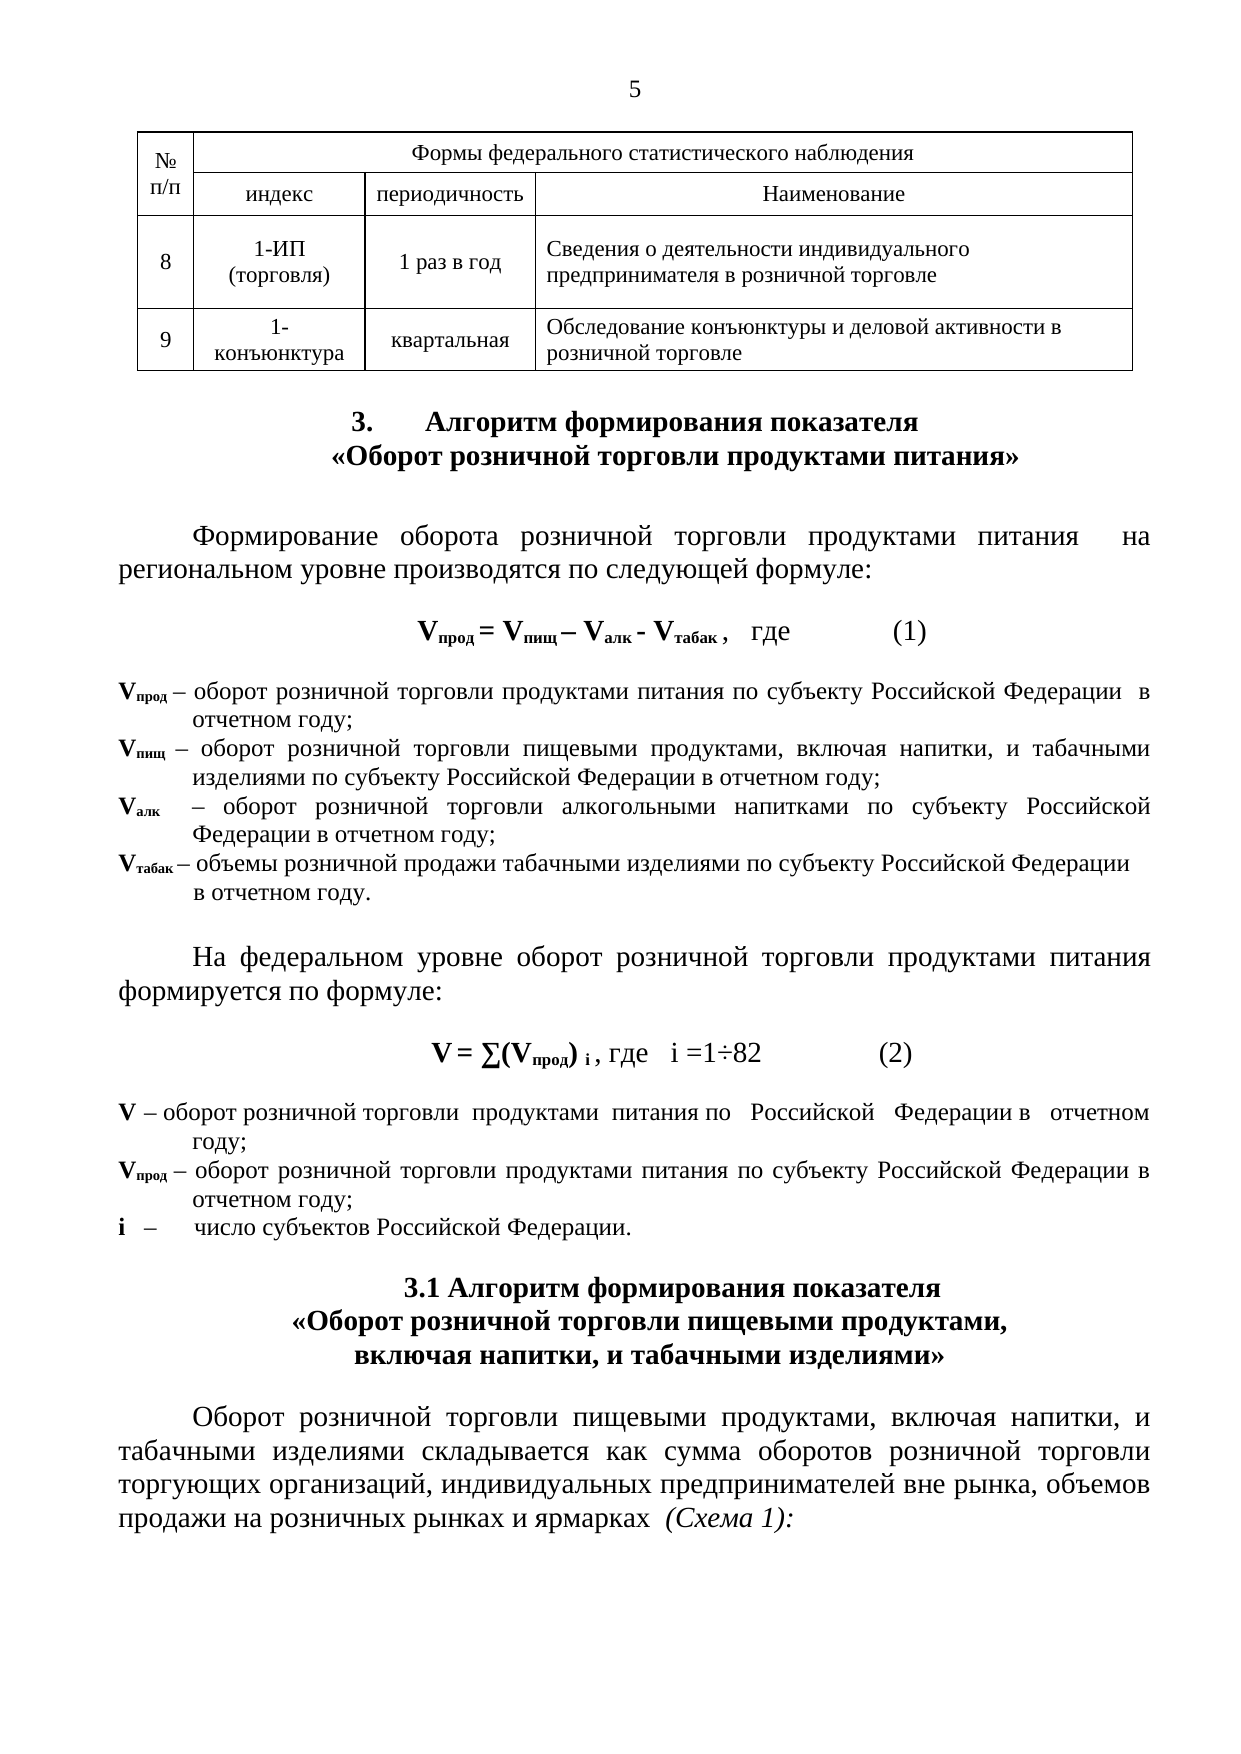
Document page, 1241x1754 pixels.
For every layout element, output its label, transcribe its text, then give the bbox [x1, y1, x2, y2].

table_header № п/п [138, 133, 193, 214]
table_header Формы федерального статистического наблюдения [194, 133, 1132, 172]
text Vпрод – оборот розничной торговли продуктами питания по субъекту Российской Федерации в отчетном году; [118, 676, 1152, 733]
text Vпрод = Vпищ – Vалк - Vтабак , где (1) [118, 613, 1152, 647]
table_cell 8 [138, 216, 193, 307]
table_cell Наименование [536, 173, 1132, 214]
text Vтабак – объемы розничной продажи табачными изделиями по субъекту Российской Федерации [118, 848, 1152, 877]
table_cell 9 [138, 309, 193, 370]
text 3.1 Алгоритм формирования показателя [193, 1270, 1152, 1303]
text Оборот розничной торговли пищевыми продуктами, включая напитки, и табачными изделиями складывается как сумма оборотов розничной торговли торгующих организаций, индивидуальных предпринимателей вне рынка, объемов продажи на розничных рынках и ярмарках (Схема 1): [118, 1399, 1152, 1533]
text V = ∑(Vпрод) i , где i =1÷82 (2) [118, 1035, 1152, 1069]
text i – число субъектов Российской Федерации. [118, 1212, 1152, 1241]
text На федеральном уровне оборот розничной торговли продуктами питания формируется по формуле: [118, 939, 1152, 1006]
text Vпрод – оборот розничной торговли продуктами питания по субъекту Российской Федерации в отчетном году; [118, 1155, 1152, 1212]
text «Оборот розничной торговли пищевыми продуктами, [148, 1303, 1152, 1337]
table_cell 1-конъюнктура [194, 309, 364, 370]
text Vпищ – оборот розничной торговли пищевыми продуктами, включая напитки, и табачными изделиями по субъекту Российской Федерации в отчетном году; [118, 733, 1152, 791]
table_cell индекс [194, 173, 364, 214]
text «Оборот розничной торговли продуктами питания» [118, 438, 1152, 472]
text 3. Алгоритм формирования показателя [118, 404, 1152, 438]
text Vалк – оборот розничной торговли алкогольными напитками по субъекту Российской Федерации в отчетном году; [118, 791, 1152, 848]
text Формирование оборота розничной торговли продуктами питания на региональном уровне производятся по следующей формуле: [118, 518, 1152, 585]
table_cell 1-ИП (торговля) [194, 216, 364, 307]
table_cell Сведения о деятельности индивидуального предпринимателя в розничной торговле [536, 216, 1132, 307]
text V – оборот розничной торговли продуктами питания по Российской Федерации в отчетном году; [118, 1097, 1152, 1155]
table_cell периодичность [366, 173, 535, 214]
table_cell Обследование конъюнктуры и деловой активности в розничной торговле [536, 309, 1132, 370]
table_cell квартальная [366, 309, 535, 370]
text включая напитки, и табачными изделиями» [148, 1337, 1152, 1371]
table_cell 1 раз в год [366, 216, 535, 307]
text в отчетном году. [118, 877, 1152, 906]
